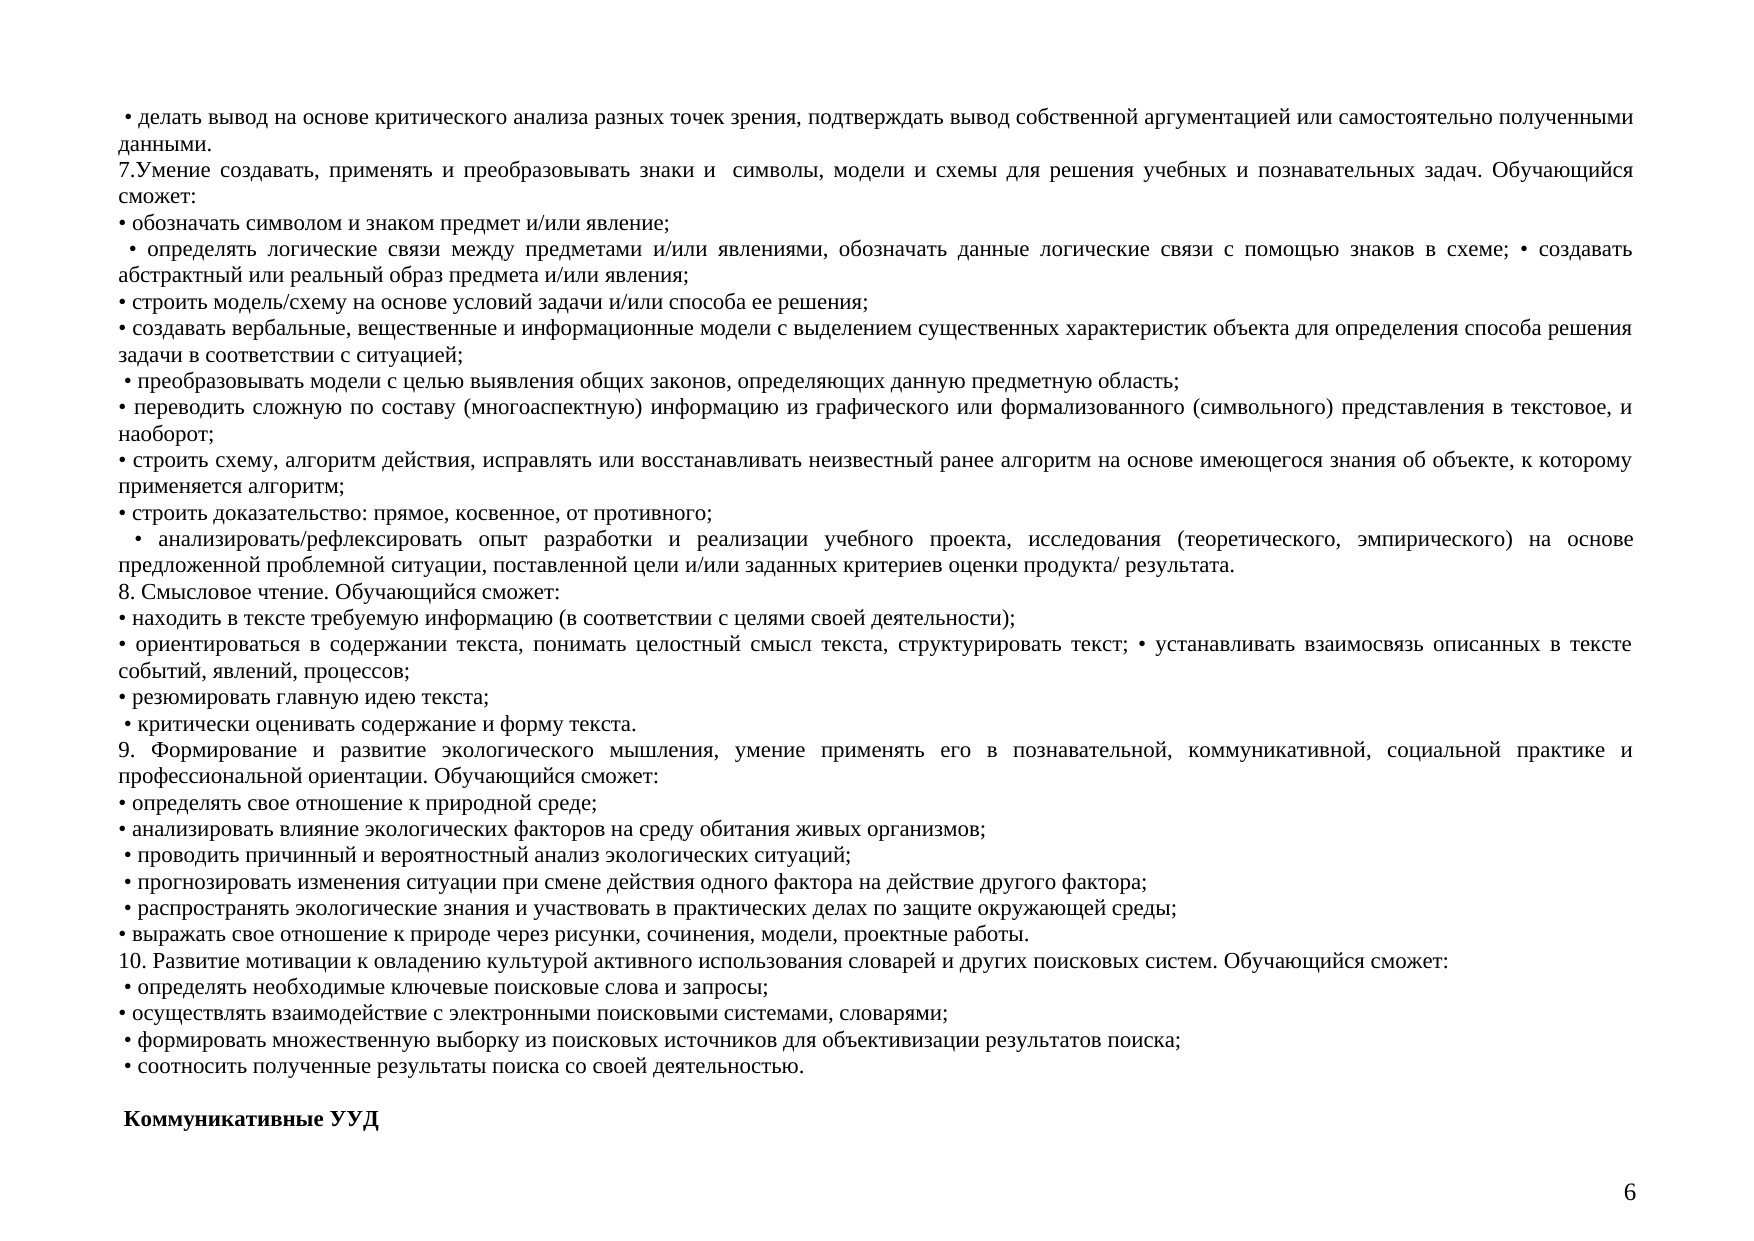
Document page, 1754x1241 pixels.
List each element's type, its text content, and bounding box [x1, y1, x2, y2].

text 10. Развитие мотивации к овладению культурой активного использования словарей и других поисковых систем. Обучающийся сможет: [118, 947, 1636, 973]
text 8. Смысловое чтение. Обучающийся сможет: [118, 578, 1636, 604]
text • делать вывод на основе критического анализа разных точек зрения, подтверждать вывод собственной аргументацией или самостоятельно полученными данными. [118, 103, 1636, 156]
text • строить схему, алгоритм действия, исправлять или восстанавливать неизвестный ранее алгоритм на основе имеющегося знания об объекте, к которому применяется алгоритм; [118, 446, 1636, 499]
text • выражать свое отношение к природе через рисунки, сочинения, модели, проектные работы. [118, 920, 1636, 947]
text • строить модель/схему на основе условий задачи и/или способа ее решения; [118, 288, 1636, 314]
text • осуществлять взаимодействие с электронными поисковыми системами, словарями; [118, 999, 1636, 1026]
text 7.Умение создавать, применять и преобразовывать знаки и символы, модели и схемы для решения учебных и познавательных задач. Обучающийся сможет: [118, 156, 1636, 209]
text • анализировать влияние экологических факторов на среду обитания живых организмов; [118, 815, 1636, 841]
text • резюмировать главную идею текста; [118, 683, 1636, 709]
text • преобразовывать модели с целью выявления общих законов, определяющих данную предметную область; [118, 367, 1636, 393]
text • переводить сложную по составу (многоаспектную) информацию из графического или формализованного (символьного) представления в текстовое, и наоборот; [118, 393, 1636, 446]
text • строить доказательство: прямое, косвенное, от противного; [118, 499, 1636, 525]
text • анализировать/рефлексировать опыт разработки и реализации учебного проекта, исследования (теоретического, эмпирического) на основе предложенной проблемной ситуации, поставленной цели и/или заданных критериев оценки продукта/ результата. [118, 525, 1636, 578]
text • создавать вербальные, вещественные и информационные модели с выделением существенных характеристик объекта для определения способа решения задачи в соответствии с ситуацией; [118, 314, 1636, 367]
text • ориентироваться в содержании текста, понимать целостный смысл текста, структурировать текст; • устанавливать взаимосвязь описанных в тексте событий, явлений, процессов; [118, 631, 1636, 683]
text • соотносить полученные результаты поиска со своей деятельностью. [118, 1052, 1636, 1078]
text • обозначать символом и знаком предмет и/или явление; [118, 209, 1636, 235]
text • распространять экологические знания и участвовать в практических делах по защите окружающей среды; [118, 894, 1636, 920]
text 9. Формирование и развитие экологического мышления, умение применять его в познавательной, коммуникативной, социальной практике и профессиональной ориентации. Обучающийся сможет: [118, 736, 1636, 789]
text • формировать множественную выборку из поисковых источников для объективизации результатов поиска; [118, 1026, 1636, 1052]
text • определять необходимые ключевые поисковые слова и запросы; [118, 973, 1636, 999]
text • находить в тексте требуемую информацию (в соответствии с целями своей деятельности); [118, 604, 1636, 631]
text Коммуникативные УУД [118, 1105, 1636, 1131]
text • определять свое отношение к природной среде; [118, 789, 1636, 815]
text • критически оценивать содержание и форму текста. [118, 709, 1636, 736]
text • проводить причинный и вероятностный анализ экологических ситуаций; [118, 841, 1636, 868]
text • прогнозировать изменения ситуации при смене действия одного фактора на действие другого фактора; [118, 868, 1636, 894]
text • определять логические связи между предметами и/или явлениями, обозначать данные логические связи с помощью знаков в схеме; • создавать абстрактный или реальный образ предмета и/или явления; [118, 235, 1636, 288]
